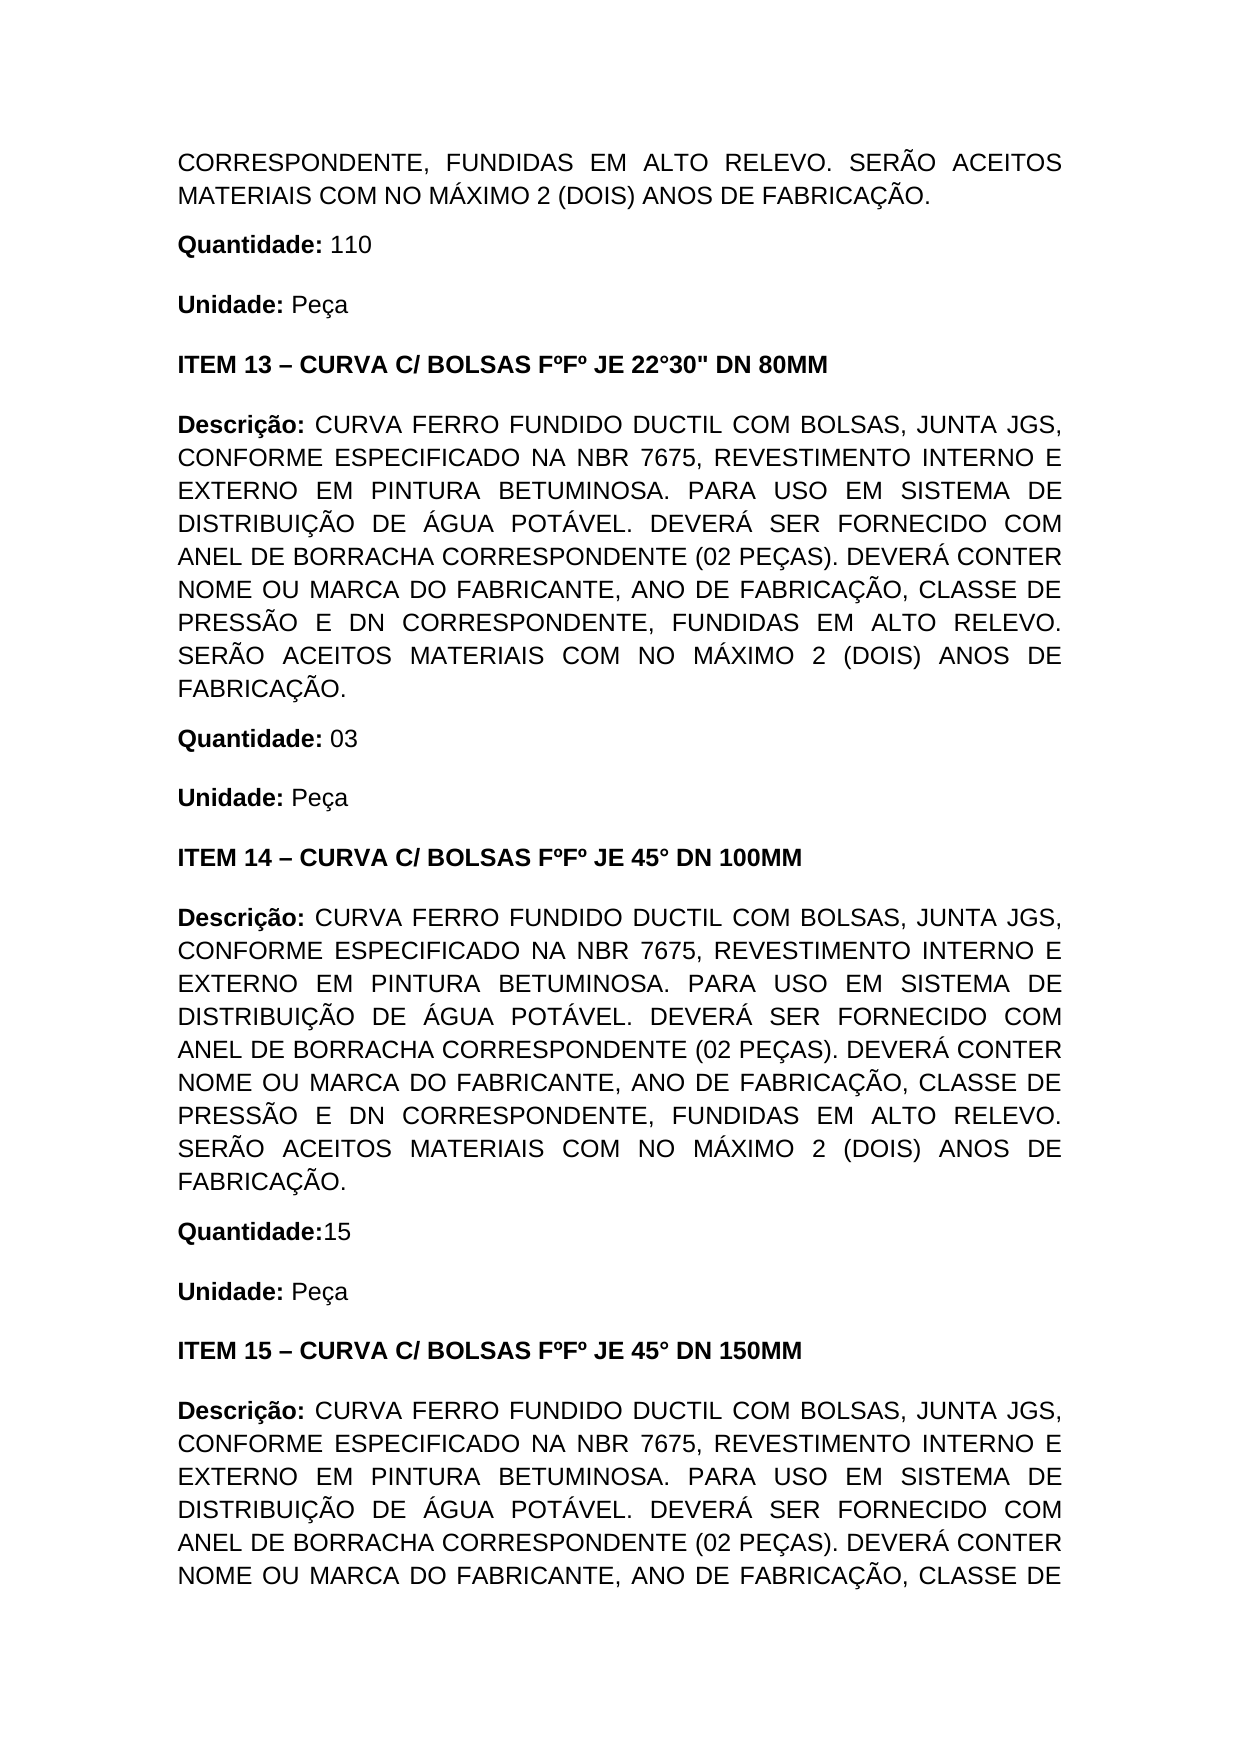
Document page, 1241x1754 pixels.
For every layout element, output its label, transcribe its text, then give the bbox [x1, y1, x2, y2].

text ITEM 13 – CURVA C/ BOLSAS FºFº JE 22°30" DN 80MM [177, 350, 1063, 379]
text Quantidade: 110 [177, 230, 1063, 259]
text ITEM 14 – CURVA C/ BOLSAS FºFº JE 45° DN 100MM [177, 843, 1063, 872]
text ITEM 15 – CURVA C/ BOLSAS FºFº JE 45° DN 150MM [177, 1336, 1063, 1365]
text Quantidade:15 [177, 1217, 1063, 1246]
text Unidade: Peça [177, 1277, 1063, 1305]
text Quantidade: 03 [177, 723, 1063, 752]
text Unidade: Peça [177, 290, 1063, 319]
text Unidade: Peça [177, 783, 1063, 812]
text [177, 1396, 1063, 1590]
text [177, 148, 1063, 209]
